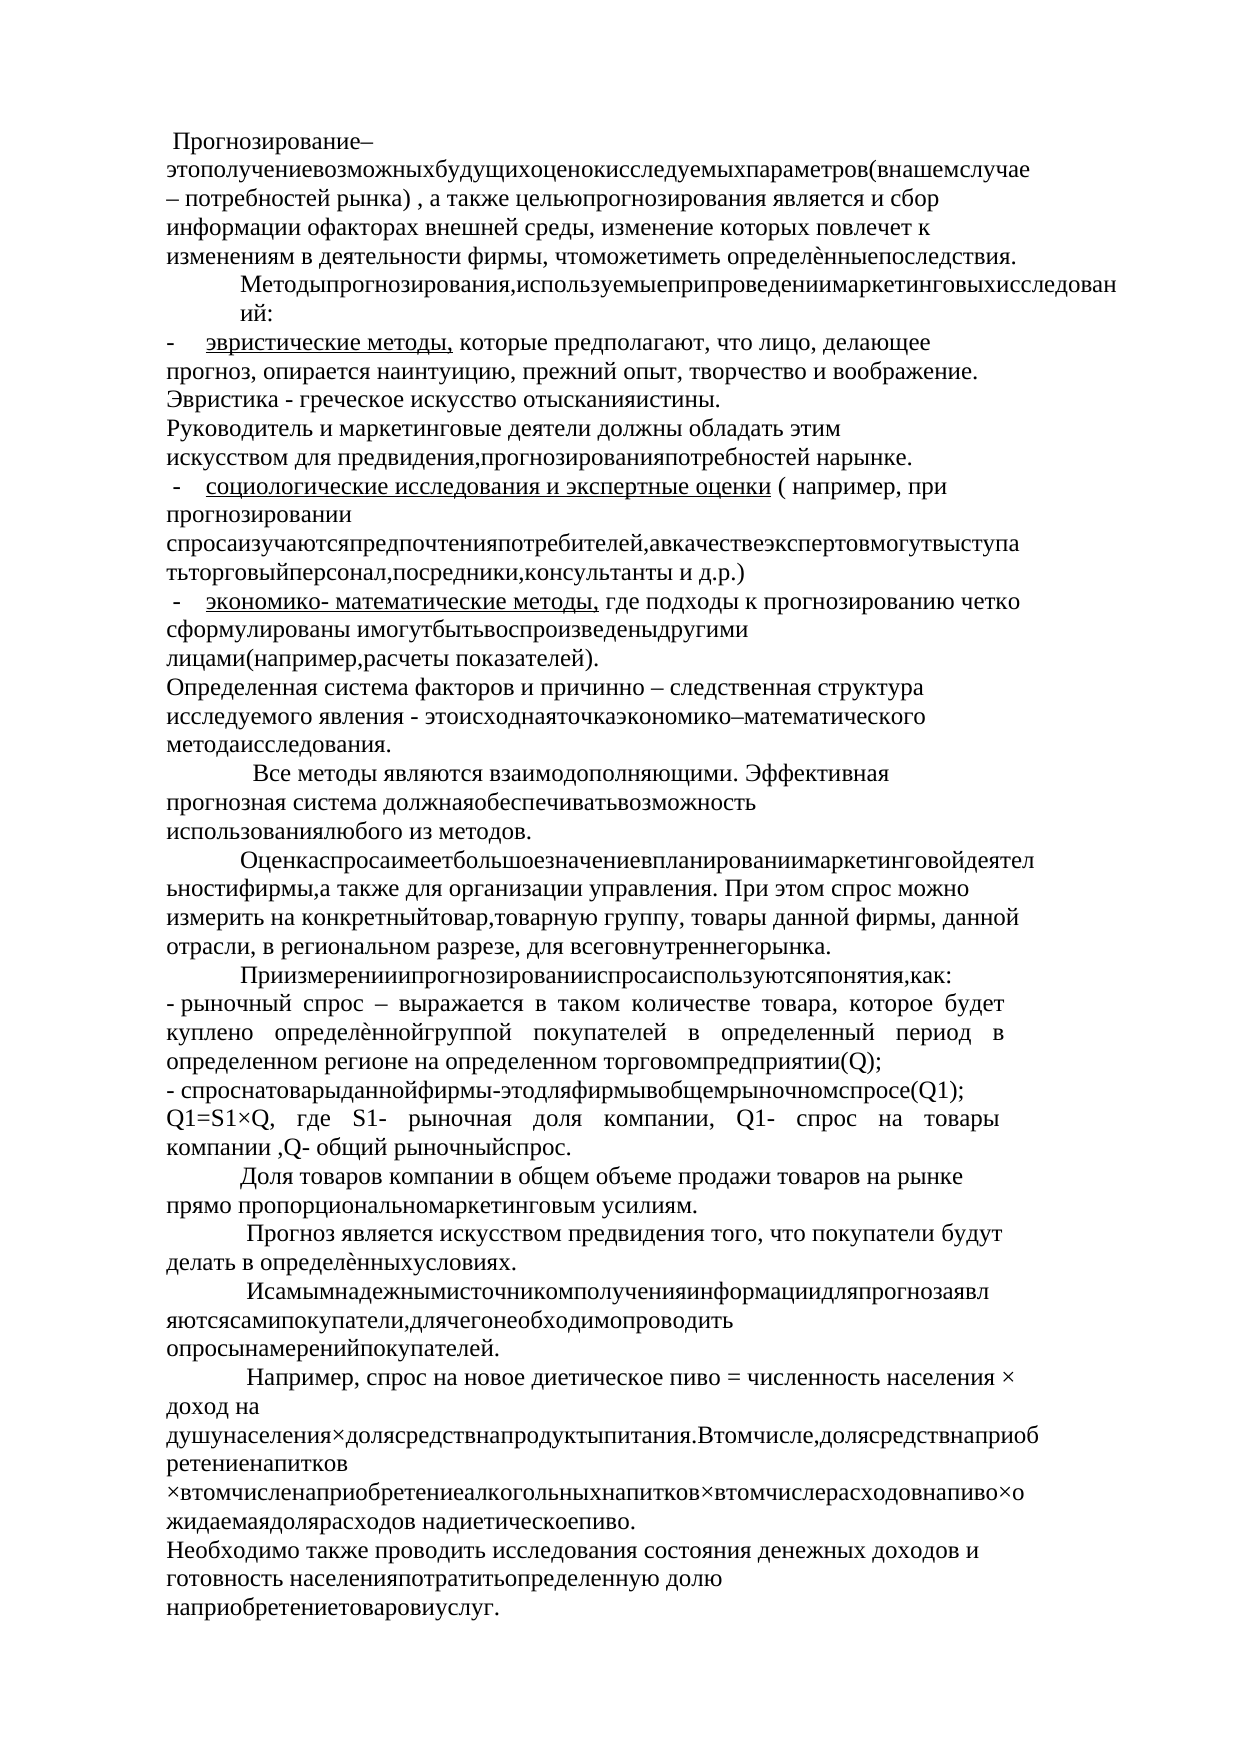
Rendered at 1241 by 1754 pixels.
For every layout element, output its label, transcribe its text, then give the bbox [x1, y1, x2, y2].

text ×втомчисленаприобретениеалкогольныхнапитков×втомчислерасходовнапиво×ожидаемаядолярасходов надиетическоепиво. [166, 1477, 1031, 1535]
text Все методы являются взаимодополняющими. Эффективная прогнозная система должнаяобеспечиватьвозможность использованиялюбого из методов. [166, 758, 997, 845]
list рыночный спрос – выражается в таком количестве товара, которое будет куплено определѐннойгруппой покупателей в определенный период в определенном регионе на определенном торговомпредприятии(Q); [166, 988, 1005, 1075]
text Определенная система факторов и причинно – следственная структура исследуемого явления - этоисходнаяточкаэкономико–математического методаисследования. [166, 672, 1016, 758]
list спроснатоварыданнойфирмы-этодляфирмывобщемрыночномспросе(Q1); [166, 1075, 1122, 1103]
text Необходимо также проводить исследования состояния денежных доходов и готовность населенияпотратитьопределенную долю наприобретениетоваровиуслуг. [166, 1535, 1010, 1621]
text Руководитель и маркетинговые деятели должны обладать этим искусством для предвидения,прогнозированияпотребностей нарынке. [166, 413, 955, 471]
list социологические исследования и экспертные оценки ( например, при прогнозировании спросаизучаютсяпредпочтенияпотребителей,авкачествеэкспертовмогутвыступатьторговыйперсонал,посредники,консультанты и д.р.) [166, 471, 1028, 586]
text Методыпрогнозирования,используемыеприпроведениимаркетинговыхисследований: [240, 269, 1122, 327]
text Приизмеренииипрогнозированииспросаиспользуютсяпонятия,как: [240, 960, 1122, 988]
text Прогнозирование–этополучениевозможныхбудущихоценокисследуемыхпараметров(внашемслучае – потребностей рынка) , а также цельюпрогнозирования является и сбор информации офакторах внешней среды, изменение которых повлечет к изменениям в деятельности фирмы, чтоможетиметь определѐнныепоследствия. [166, 126, 1031, 269]
text Оценкаспросаимеетбольшоезначениевпланированиимаркетинговойдеятельностифирмы,а также для организации управления. При этом спрос можно измерить на конкретныйтовар,товарную группу, товары данной фирмы, данной отрасли, в региональном разрезе, для всеговнутреннегорынка. [166, 845, 1036, 960]
list экономико- математические методы, где подходы к прогнозированию четко сформулированы имогутбытьвоспроизведеныдругими лицами(например,расчеты показателей). [166, 586, 1021, 672]
text Q1=S1×Q, где S1- рыночная доля компании, Q1- спрос на товары компании ,Q- общий рыночныйспрос. [166, 1103, 1001, 1161]
list эвристические методы, которые предполагают, что лицо, делающее прогноз, опирается наинтуицию, прежний опыт, творчество и воображение. Эвристика - греческое искусство отысканияистины. [166, 327, 1011, 413]
text Исамымнадежнымисточникомполученияинформациидляпрогнозаявляютсясамипокупатели,длячегонеобходимопроводить опросынамеренийпокупателей. [166, 1276, 999, 1362]
text Доля товаров компании в общем объеме продажи товаров на рынке прямо пропорциональномаркетинговым усилиям. [166, 1161, 1024, 1218]
text Например, спрос на новое диетическое пиво = численность населения × доход на душунаселения×долясредствнапродуктыпитания.Втомчисле,долясредствнаприобретениенапитков [166, 1362, 1047, 1477]
text Прогноз является искусством предвидения того, что покупатели будут делать в определѐнныхусловиях. [166, 1218, 1048, 1276]
